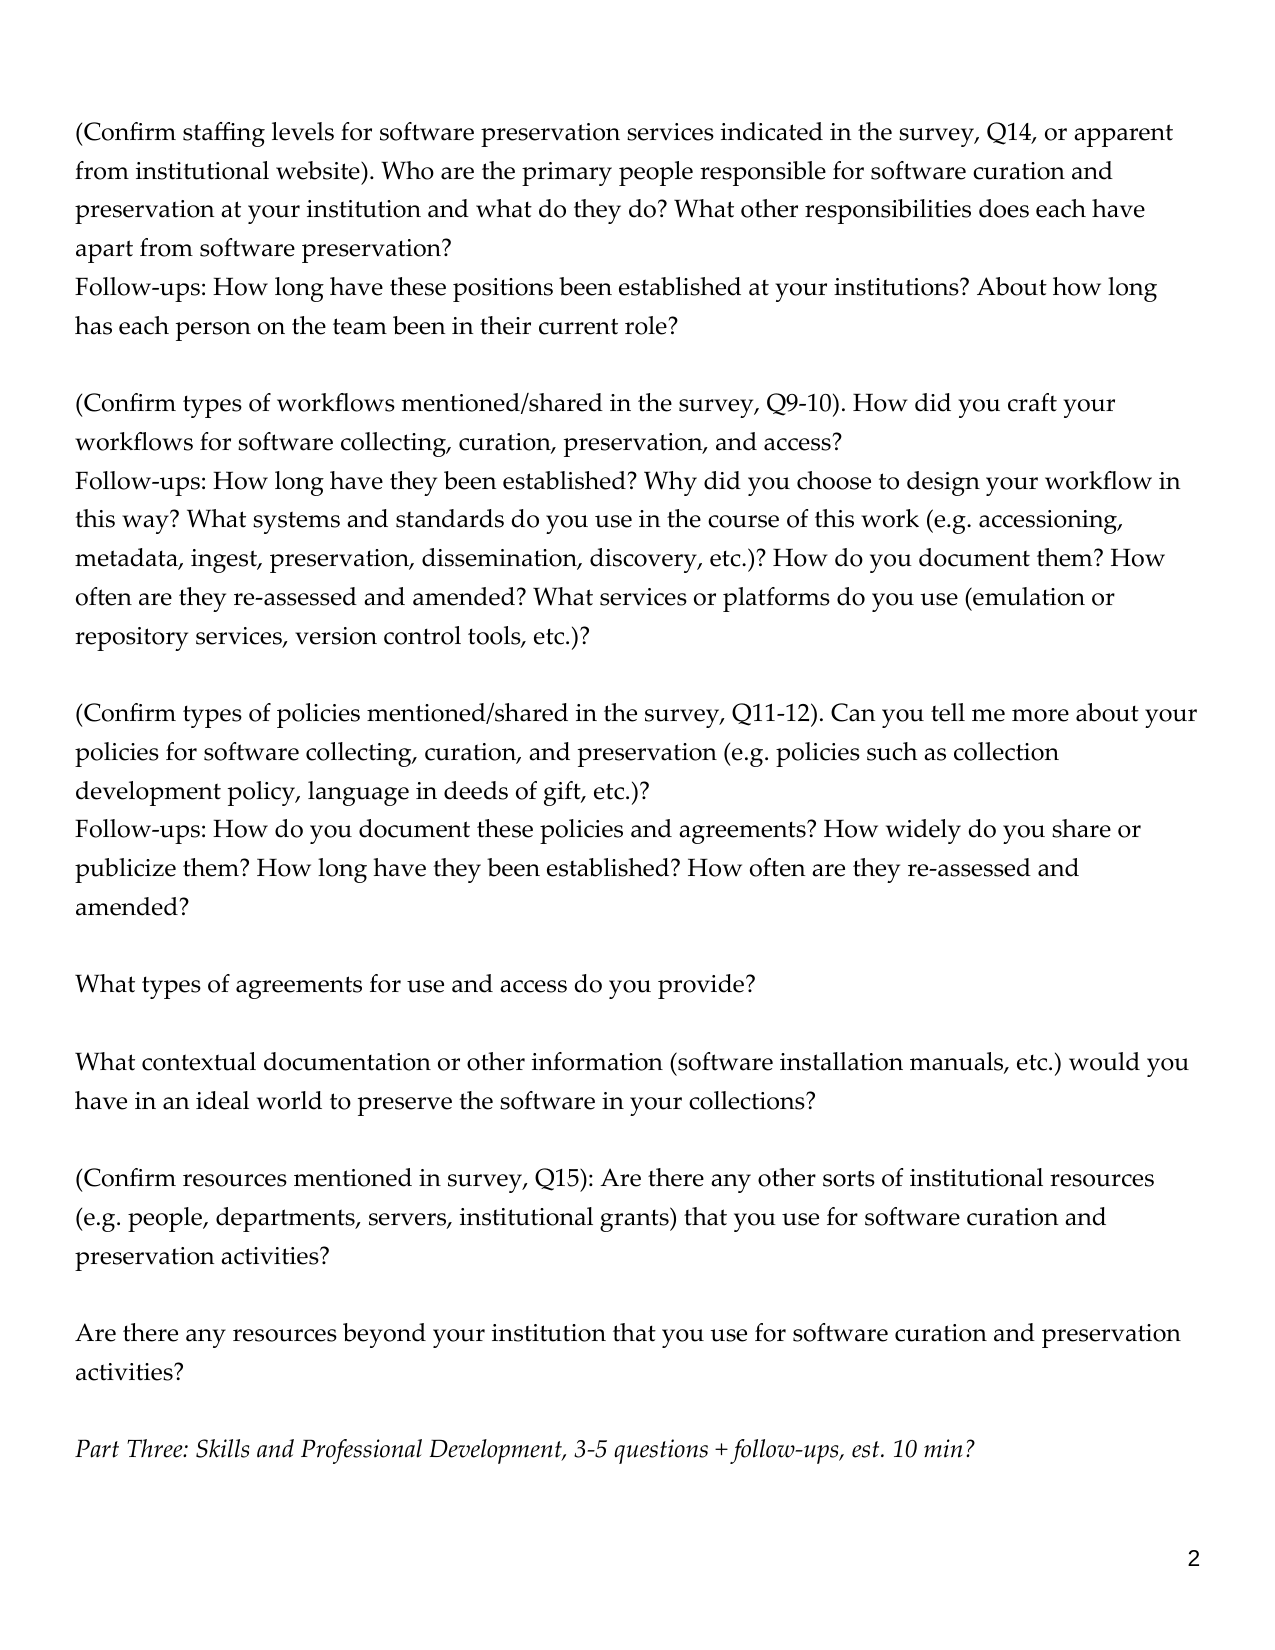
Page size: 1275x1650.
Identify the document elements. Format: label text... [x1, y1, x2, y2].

text What contextual documentation or other information (software installation manuals, etc.) would you have in an ideal world to preserve the software in your collections? [75, 1044, 1200, 1116]
text (Confirm resources mentioned in survey, Q15): Are there any other sorts of institutional resources (e.g. people, departments, servers, institutional grants) that you use for software curation and preservation activities? [75, 1160, 1200, 1271]
text (Confirm staffing levels for software preservation services indicated in the survey, Q14, or apparent from institutional website). Who are the primary people responsible for software curation and preservation at your institution and what do they do? What other responsibilities does each have apart from software preservation? [75, 114, 1200, 264]
text Follow-ups: How long have these positions been established at your institutions? About how long has each person on the team been in their current role? [75, 269, 1200, 341]
text Are there any resources beyond your institution that you use for software curation and preservation activities? [75, 1315, 1200, 1387]
text (Confirm types of policies mentioned/shared in the survey, Q11-12). Can you tell me more about your policies for software collecting, curation, and preservation (e.g. policies such as collection development policy, language in deeds of gift, etc.)? [75, 695, 1200, 806]
text Part Three: Skills and Professional Development, 3-5 questions + follow-ups, est. 10 min? [75, 1431, 1200, 1465]
text Follow-ups: How do you document these policies and agreements? How widely do you share or publicize them? How long have they been established? How often are they re-assessed and amended? [75, 811, 1200, 922]
text What types of agreements for use and access do you provide? [75, 966, 1200, 1000]
text (Confirm types of workflows mentioned/shared in the survey, Q9-10). How did you craft your workflows for software collecting, curation, preservation, and access? [75, 385, 1200, 457]
text Follow-ups: How long have they been established? Why did you choose to design your workflow in this way? What systems and standards do you use in the course of this work (e.g. accessioning, metadata, ingest, preservation, dissemination, discovery, etc.)? How do you document them? How often are they re-assessed and amended? What services or platforms do you use (emulation or repository services, version control tools, etc.)? [75, 462, 1200, 651]
